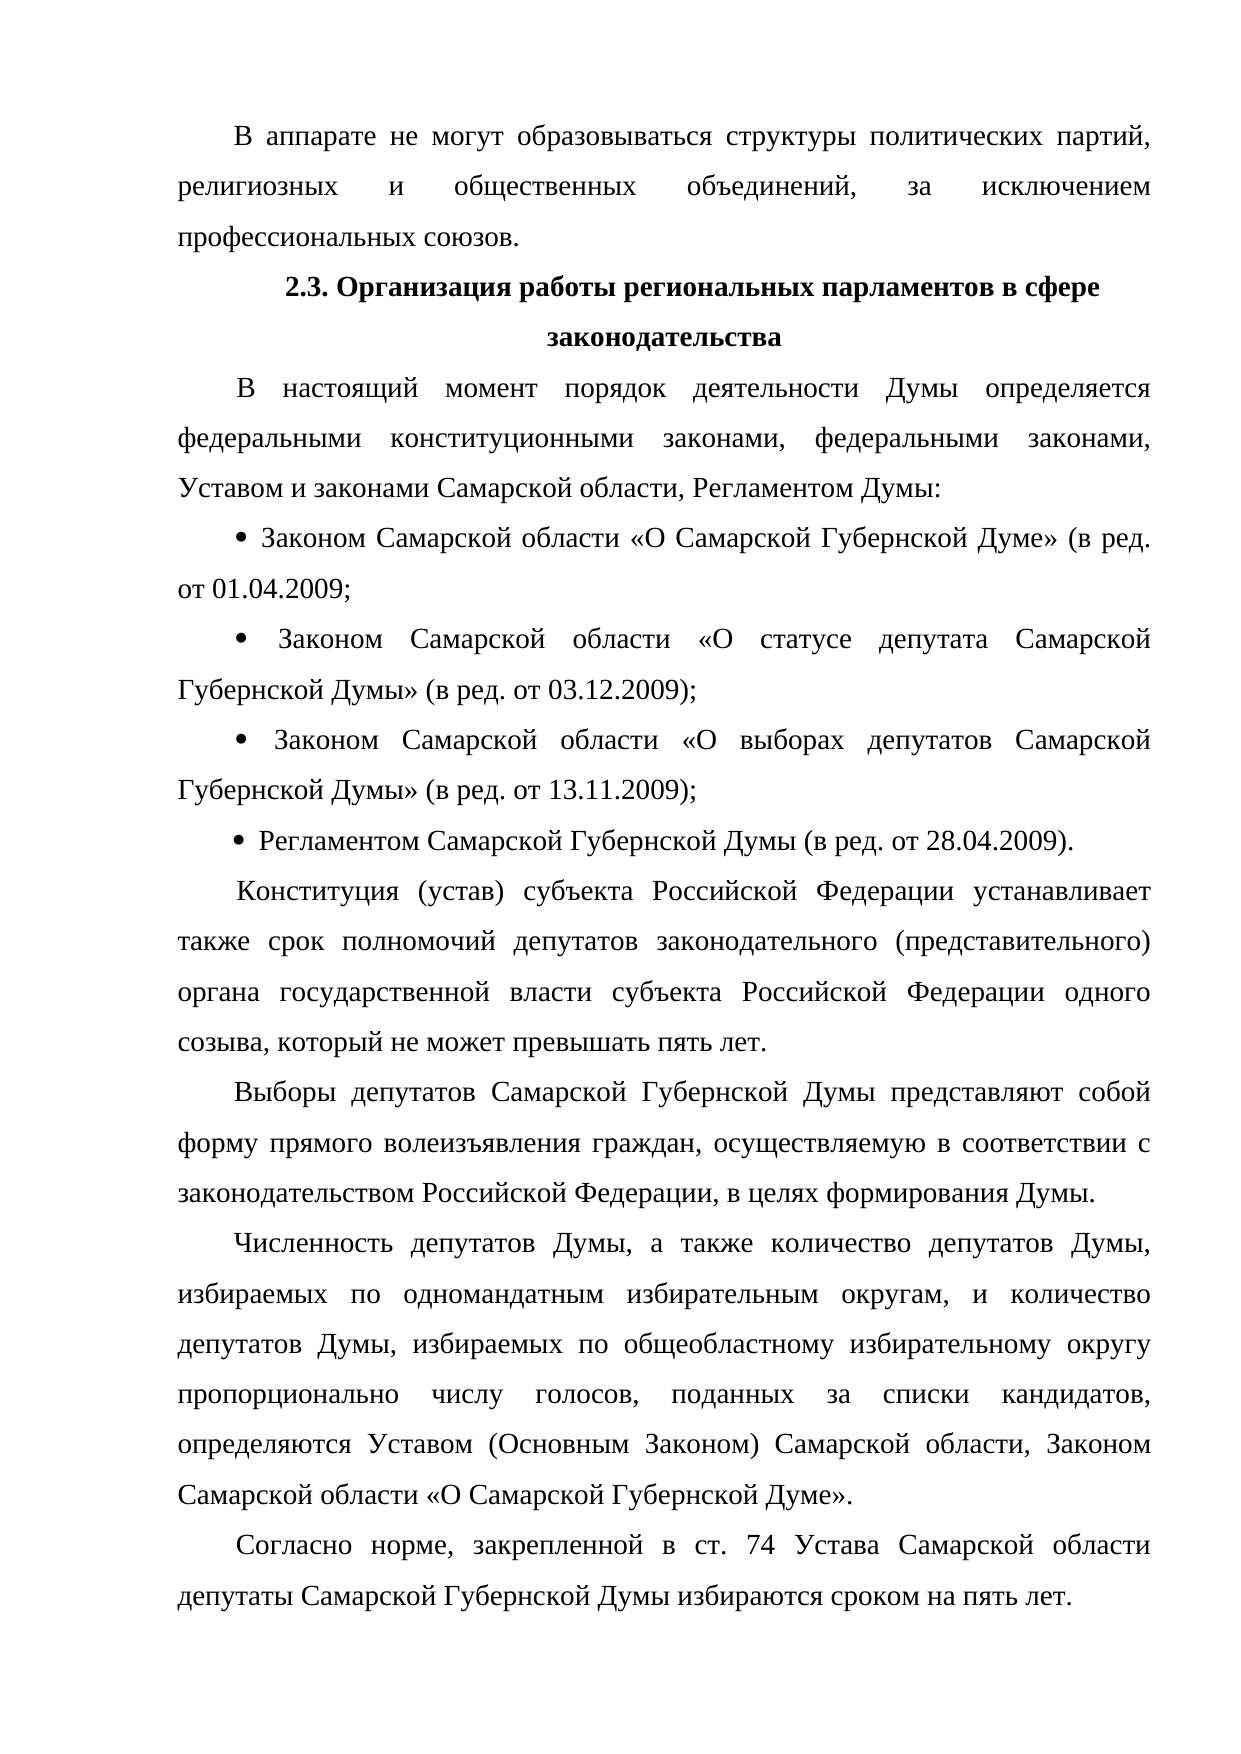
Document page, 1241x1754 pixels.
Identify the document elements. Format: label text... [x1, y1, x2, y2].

text Численность депутатов Думы, а также количество депутатов Думы, избираемых по одномандатным избирательным округам, и количество депутатов Думы, избираемых по общеобластному избирательному округу пропорционально числу голосов, поданных за списки кандидатов, определяются Уставом (Основным Законом) Самарской области, Законом Самарской области «О Самарской Губернской Думе». [177, 1225, 1152, 1511]
text 2.3. Организация работы региональных парламентов в сфере законодательства [177, 269, 1152, 353]
text В настоящий момент порядок деятельности Думы определяется федеральными конституционными законами, федеральными законами, Уставом и законами Самарской области, Регламентом Думы: [177, 370, 1152, 504]
text Согласно норме, закрепленной в ст. 74 Устава Самарской области депутаты Самарской Губернской Думы избираются сроком на пять лет. [177, 1527, 1152, 1611]
list Законом Самарской области «О статусе депутата Самарской Губернской Думы» (в ред. от 03.12.2009); [177, 621, 1152, 705]
text Конституция (устав) субъекта Российской Федерации устанавливает также срок полномочий депутатов законодательного (представительного) органа государственной власти субъекта Российской Федерации одного созыва, который не может превышать пять лет. [177, 873, 1152, 1058]
list Регламентом Самарской Губернской Думы (в ред. от 28.04.2009). [177, 823, 1152, 856]
list Законом Самарской области «О выборах депутатов Самарской Губернской Думы» (в ред. от 13.11.2009); [177, 722, 1152, 806]
text В аппарате не могут образовываться структуры политических партий, религиозных и общественных объединений, за исключением профессиональных союзов. [177, 118, 1152, 252]
list Законом Самарской области «О Самарской Губернской Думе» (в ред. от 01.04.2009; [177, 521, 1152, 604]
text Выборы депутатов Самарской Губернской Думы представляют собой форму прямого волеизъявления граждан, осуществляемую в соответствии с законодательством Российской Федерации, в целях формирования Думы. [177, 1074, 1152, 1209]
